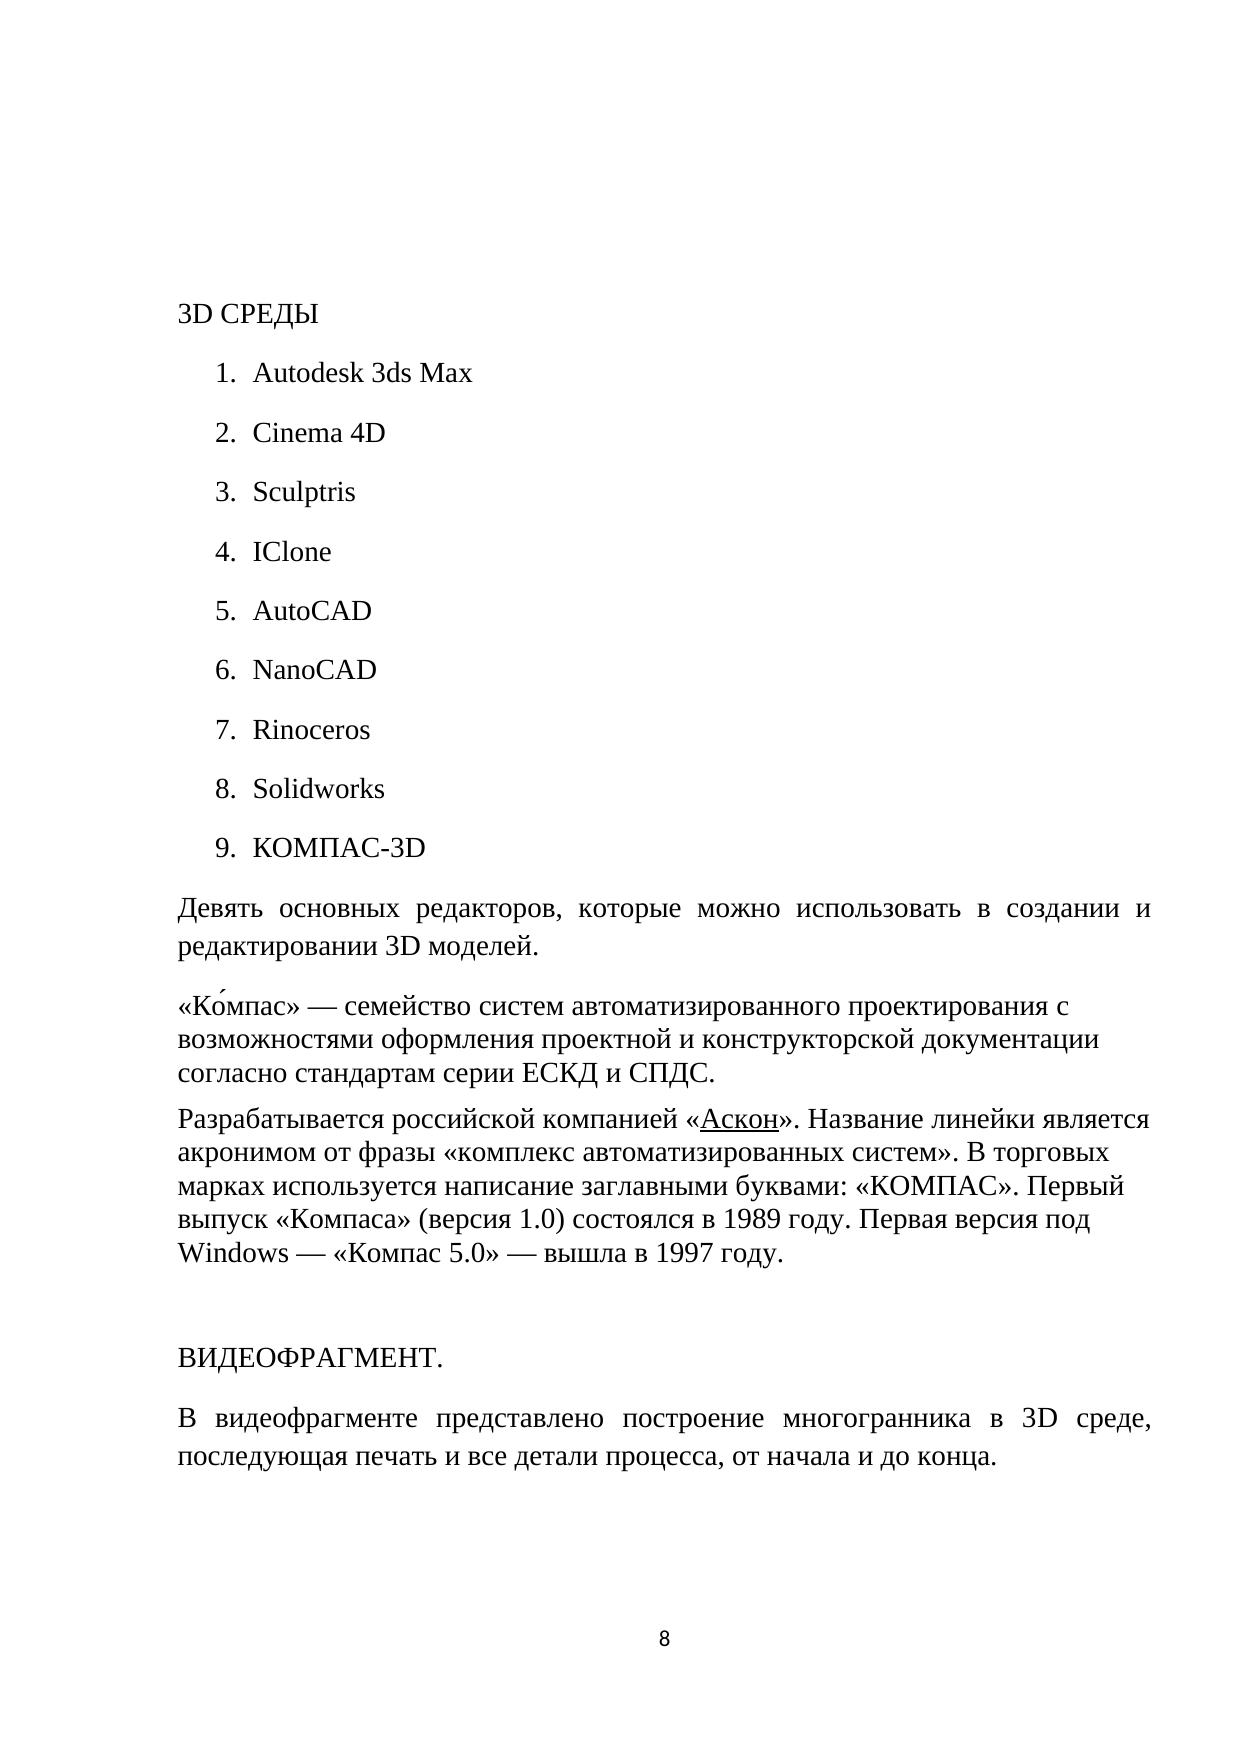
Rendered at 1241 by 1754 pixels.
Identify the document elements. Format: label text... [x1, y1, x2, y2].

list IClone [215, 534, 1152, 567]
text Девять основных редакторов, которые можно использовать в создании и редактировании 3D моделей. [177, 890, 1152, 962]
text «Ко́мпас» — семейство систем автоматизированного проектирования с возможностями оформления проектной и конструкторской документации согласно стандартам серии ЕСКД и СПДС. [177, 988, 1152, 1088]
list Cinema 4D [215, 415, 1152, 448]
text В видеофрагменте представлено построение многогранника в 3D среде, последующая печать и все детали процесса, от начала и до конца. [177, 1400, 1152, 1472]
list Autodesk 3ds Max [215, 356, 1152, 389]
list AutoCAD [215, 593, 1152, 627]
list КОМПАС-3D [215, 831, 1152, 864]
text Разрабатывается российской компанией «Аскон». Название линейки является акронимом от фразы «комплекс автоматизированных систем». В торговых марках используется написание заглавными буквами: «КОМПАС». Первый выпуск «Компаса» (версия 1.0) состоялся в 1989 году. Первая версия под Windows — «Компас 5.0» — вышла в 1997 году. [177, 1101, 1152, 1269]
text ВИДЕОФРАГМЕНТ. [177, 1341, 1152, 1374]
list Rinoceros [215, 712, 1152, 745]
list Solidworks [215, 771, 1152, 805]
list NanoCAD [215, 652, 1152, 686]
list Sculptris [215, 474, 1152, 508]
text 3D СРЕДЫ [177, 296, 1152, 330]
